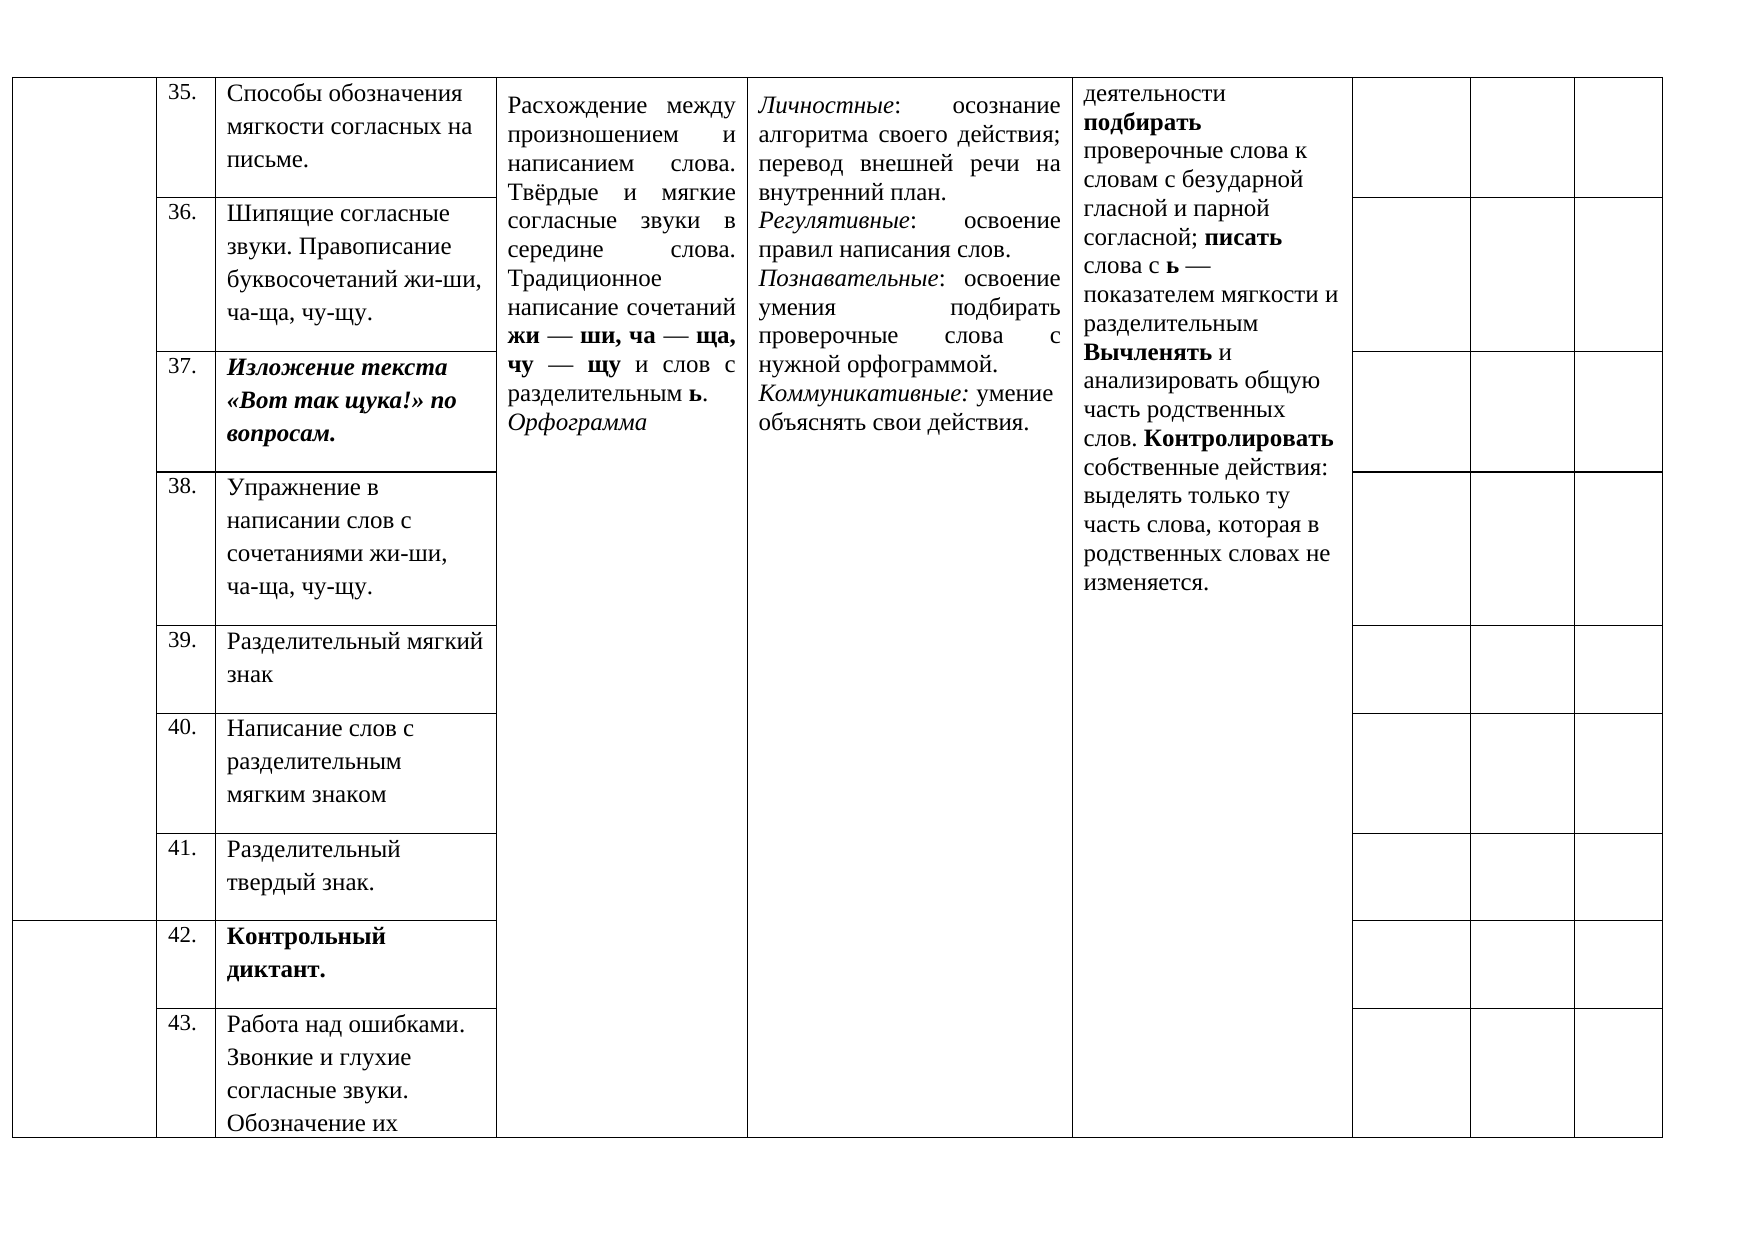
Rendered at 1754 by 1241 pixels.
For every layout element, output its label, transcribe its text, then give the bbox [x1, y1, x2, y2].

table_cell [1575, 198, 1662, 351]
table_cell Расхождение между произношением и написанием слова. Твёрдые и мягкие согласные звуки в середине слова. Традиционное написание сочетаний жи — ши, ча — ща, чу — щу и слов с разделительным ь. Орфограмма [497, 78, 747, 1137]
table_cell [1353, 626, 1470, 712]
table_cell [157, 626, 215, 712]
table_cell [157, 714, 215, 833]
table_cell [157, 1009, 215, 1137]
table_cell [157, 921, 215, 1008]
table_cell [1575, 834, 1662, 920]
table_cell [1575, 626, 1662, 712]
table_cell [1353, 714, 1470, 833]
table_cell [157, 198, 215, 351]
table_cell [1471, 78, 1574, 197]
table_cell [216, 1009, 496, 1137]
table_cell [13, 78, 156, 920]
table_cell Шипящие согласные звуки. Правописание буквосочетаний жи-ши, ча-ща, чу-щу. [216, 198, 496, 351]
table_cell [157, 834, 215, 920]
table_cell Способы обозначения мягкости согласных на письме. [216, 78, 496, 197]
table_cell Разделительный мягкий знак [216, 626, 496, 712]
table_cell [1471, 834, 1574, 920]
table_cell [1353, 921, 1470, 1008]
table_cell [1575, 352, 1662, 471]
table_cell [1353, 198, 1470, 351]
table_cell [1575, 921, 1662, 1008]
table_cell [1353, 352, 1470, 471]
table_cell Написание слов с разделительным мягким знаком [216, 714, 496, 833]
table_cell [1471, 626, 1574, 712]
table_cell Контрольный диктант. [216, 921, 496, 1008]
table_cell [157, 473, 215, 625]
table_cell [1471, 921, 1574, 1008]
table_cell [1575, 714, 1662, 833]
table_cell [1353, 473, 1470, 625]
table_cell Изложение текста «Вот так щука!» по вопросам. [216, 352, 496, 471]
table_cell [1471, 198, 1574, 351]
table_cell Разделительный твердый знак. [216, 834, 496, 920]
table_cell [13, 921, 156, 1137]
table_cell [1353, 78, 1470, 197]
table_cell [1575, 473, 1662, 625]
table_cell [1353, 834, 1470, 920]
table_cell [1471, 1009, 1574, 1137]
table_cell [1575, 78, 1662, 197]
table_cell Личностные: осознание алгоритма своего действия; перевод внешней речи на внутренний план. Регулятивные: освоение правил написания слов. Познавательные: освоение умения подбирать проверочные слова с нужной орфограммой. Коммуникативные: умение объяснять свои действия. [748, 78, 1072, 1137]
table_cell [1471, 473, 1574, 625]
table_cell [1471, 352, 1574, 471]
table_cell [1353, 1009, 1470, 1137]
table_cell Упражнение в написании слов с сочетаниями жи-ши, ча-ща, чу-щу. [216, 473, 496, 625]
table_cell [1575, 1009, 1662, 1137]
table_cell [157, 352, 215, 471]
table_cell [157, 78, 215, 197]
table_cell [1471, 714, 1574, 833]
